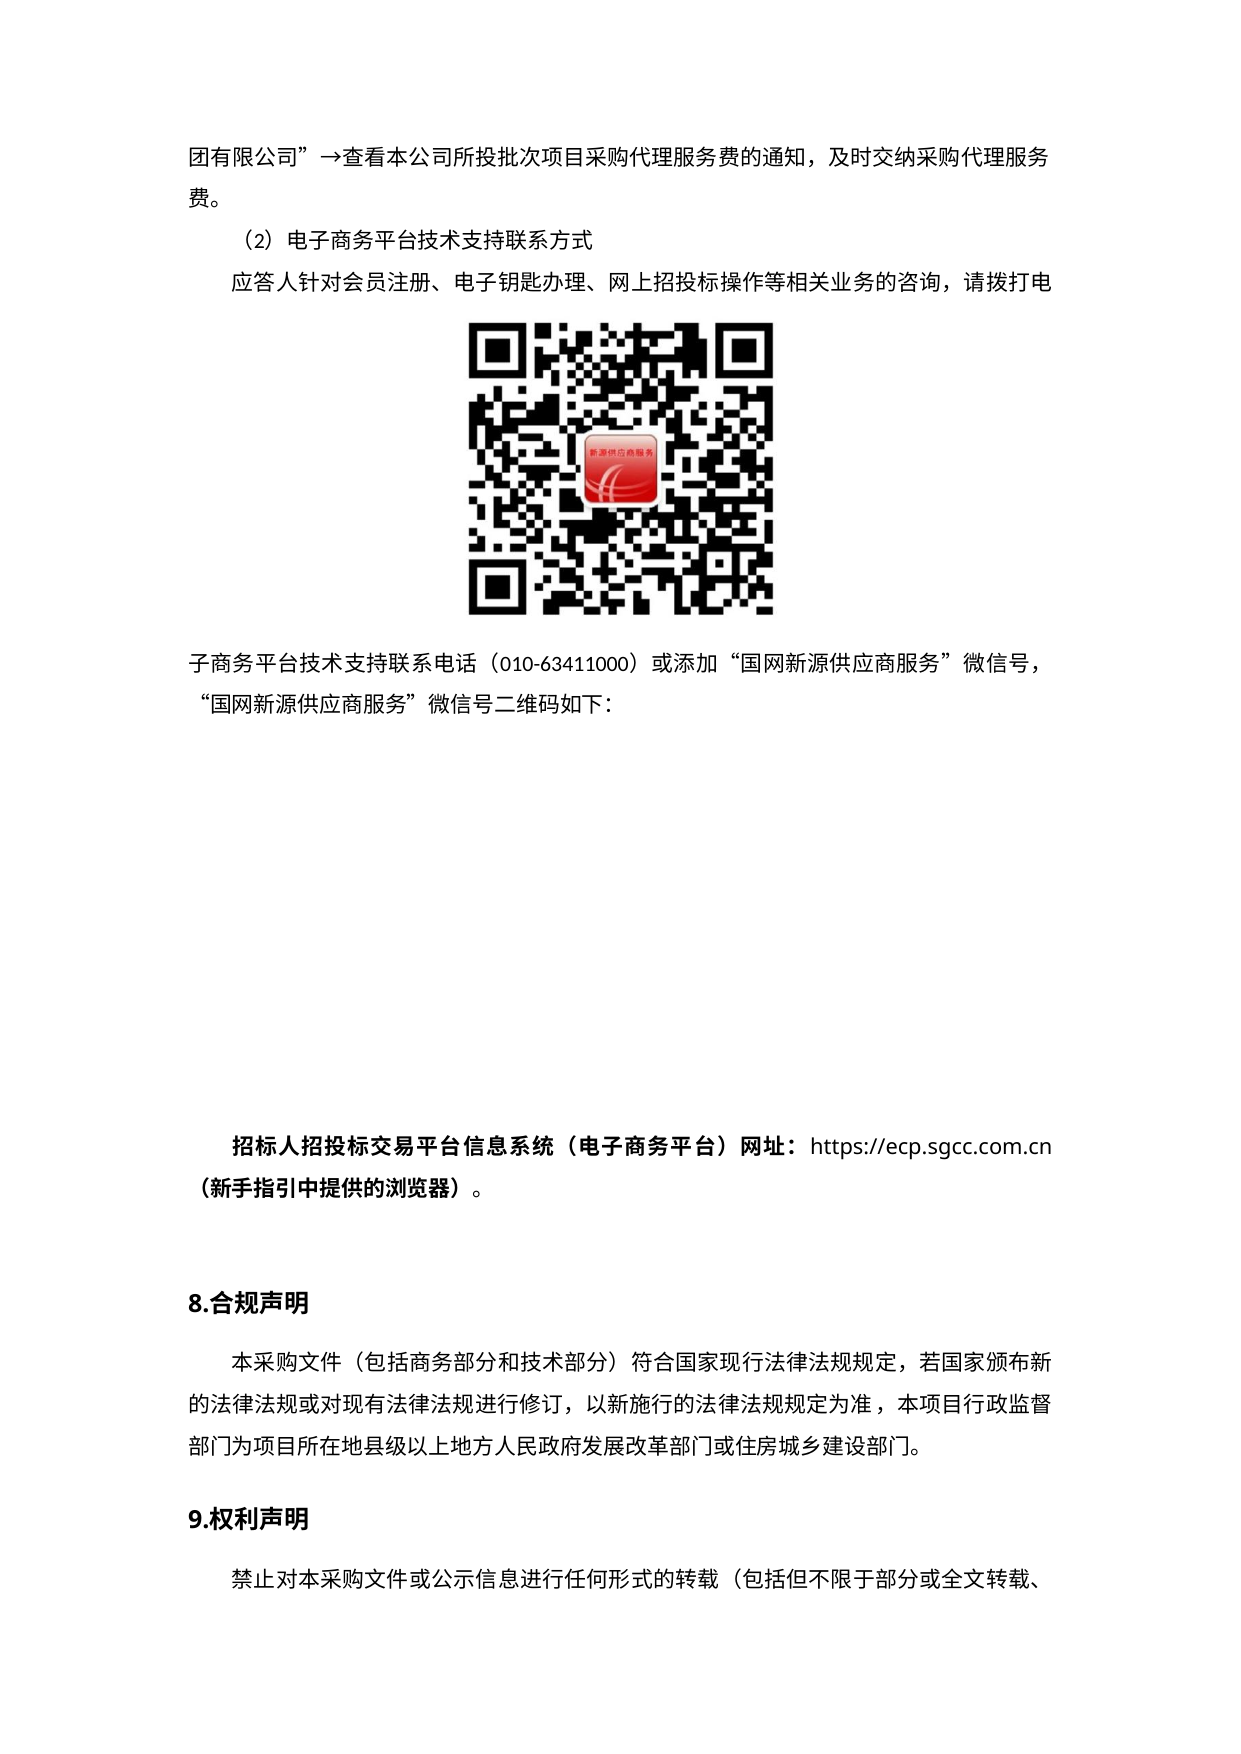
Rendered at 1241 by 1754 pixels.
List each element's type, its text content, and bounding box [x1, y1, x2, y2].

text 招标人招投标交易平台信息系统（电子商务平台）网址：https://ecp.sgcc.com.cn（新手指引中提供的浏览器）。 [188, 1121, 1052, 1205]
text 本采购文件（包括商务部分和技术部分）符合国家现行法律法规规定，若国家颁布新的法律法规或对现有法律法规进行修订，以新施行的法律法规规定为准，本项目行政监督部门为项目所在地县级以上地方人民政府发展改革部门或住房城乡建设部门。 [188, 1337, 1052, 1462]
text 8.合规声明 [188, 1279, 1052, 1321]
text （2）电子商务平台技术支持联系方式 [188, 215, 1052, 257]
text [188, 1554, 1052, 1595]
picture [444, 299, 797, 638]
text 9.权利声明 [188, 1496, 1052, 1537]
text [188, 132, 1052, 215]
